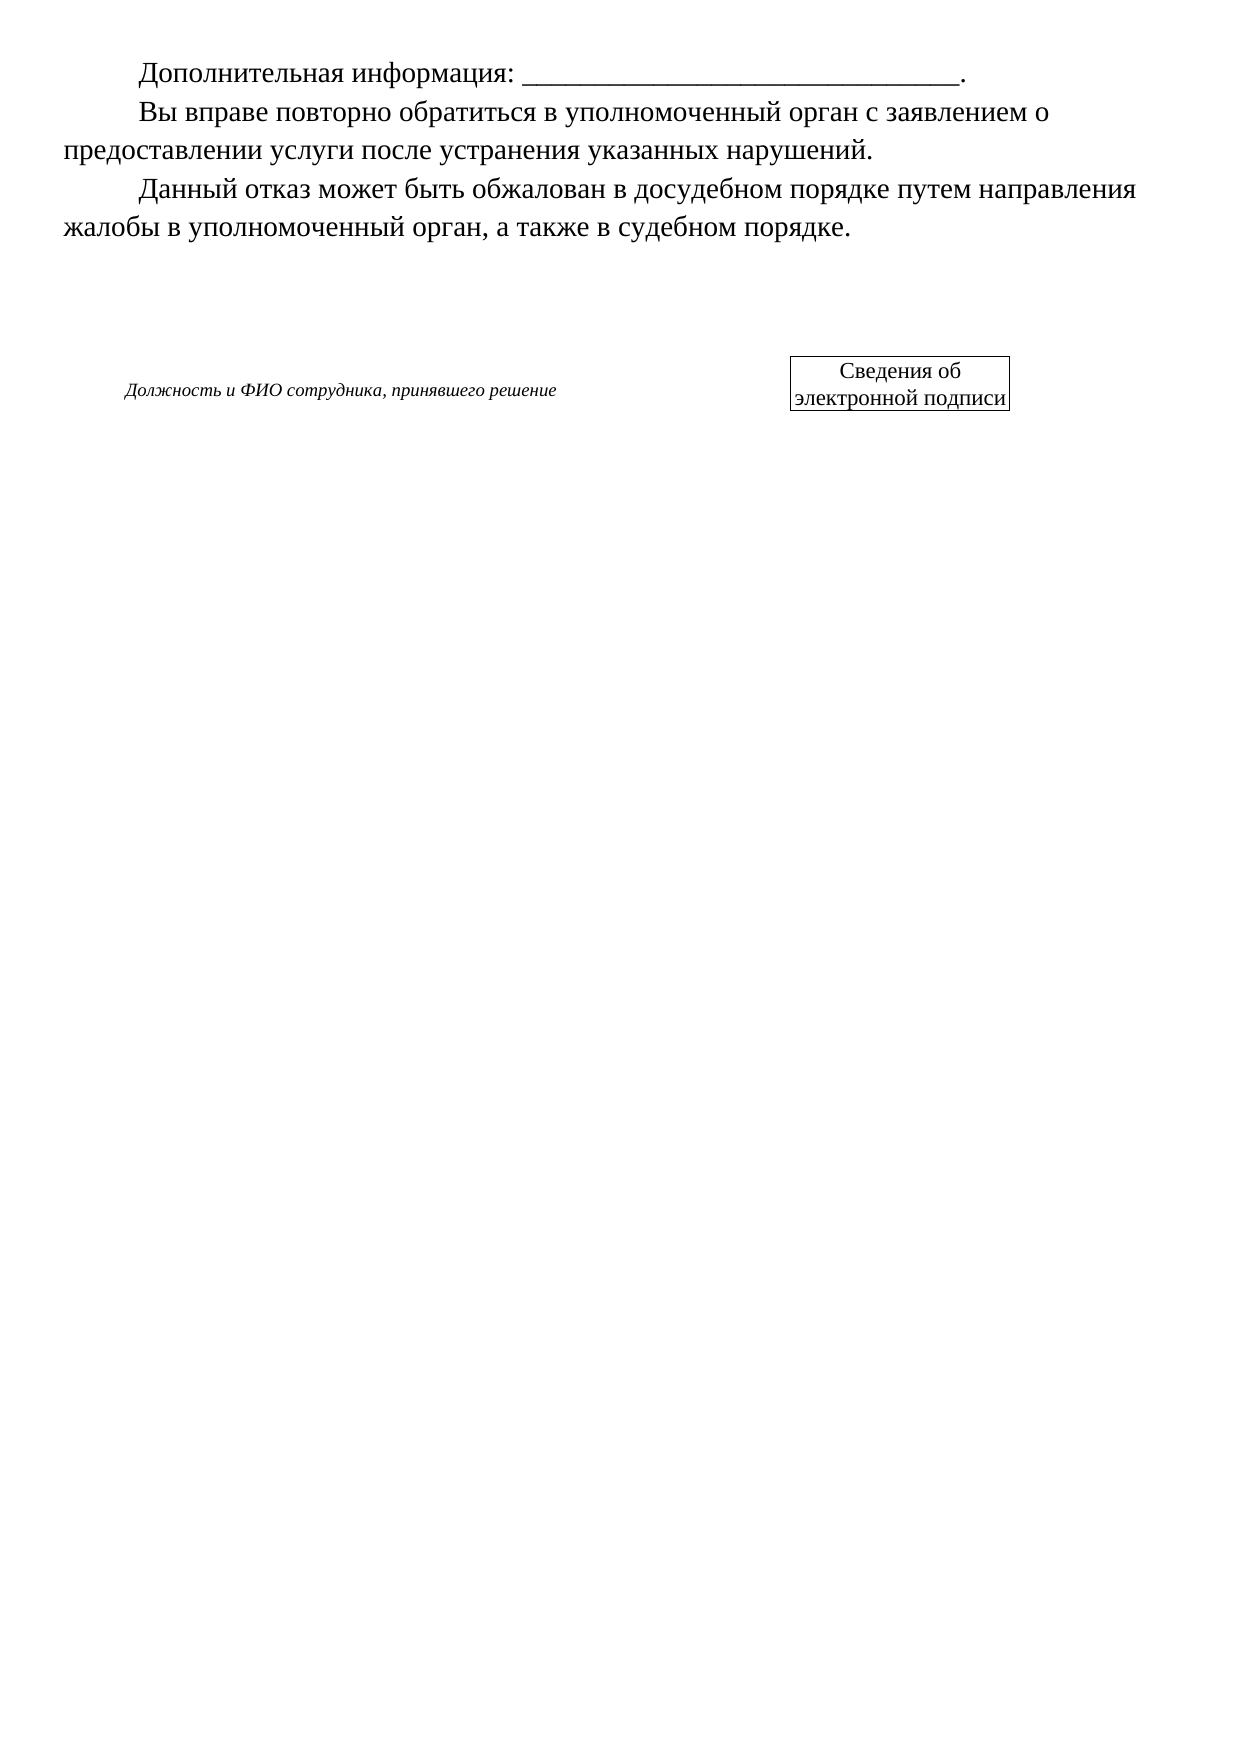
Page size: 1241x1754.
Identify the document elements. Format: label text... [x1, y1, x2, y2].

text Дополнительная информация: . [63, 55, 1169, 89]
text Вы вправе повторно обратиться в уполномоченный орган с заявлением о предоставлении услуги после устранения указанных нарушений. [63, 94, 1169, 166]
text Данный отказ может быть обжалован в досудебном порядке путем направления жалобы в уполномоченный орган, а также в судебном порядке. [63, 171, 1169, 243]
